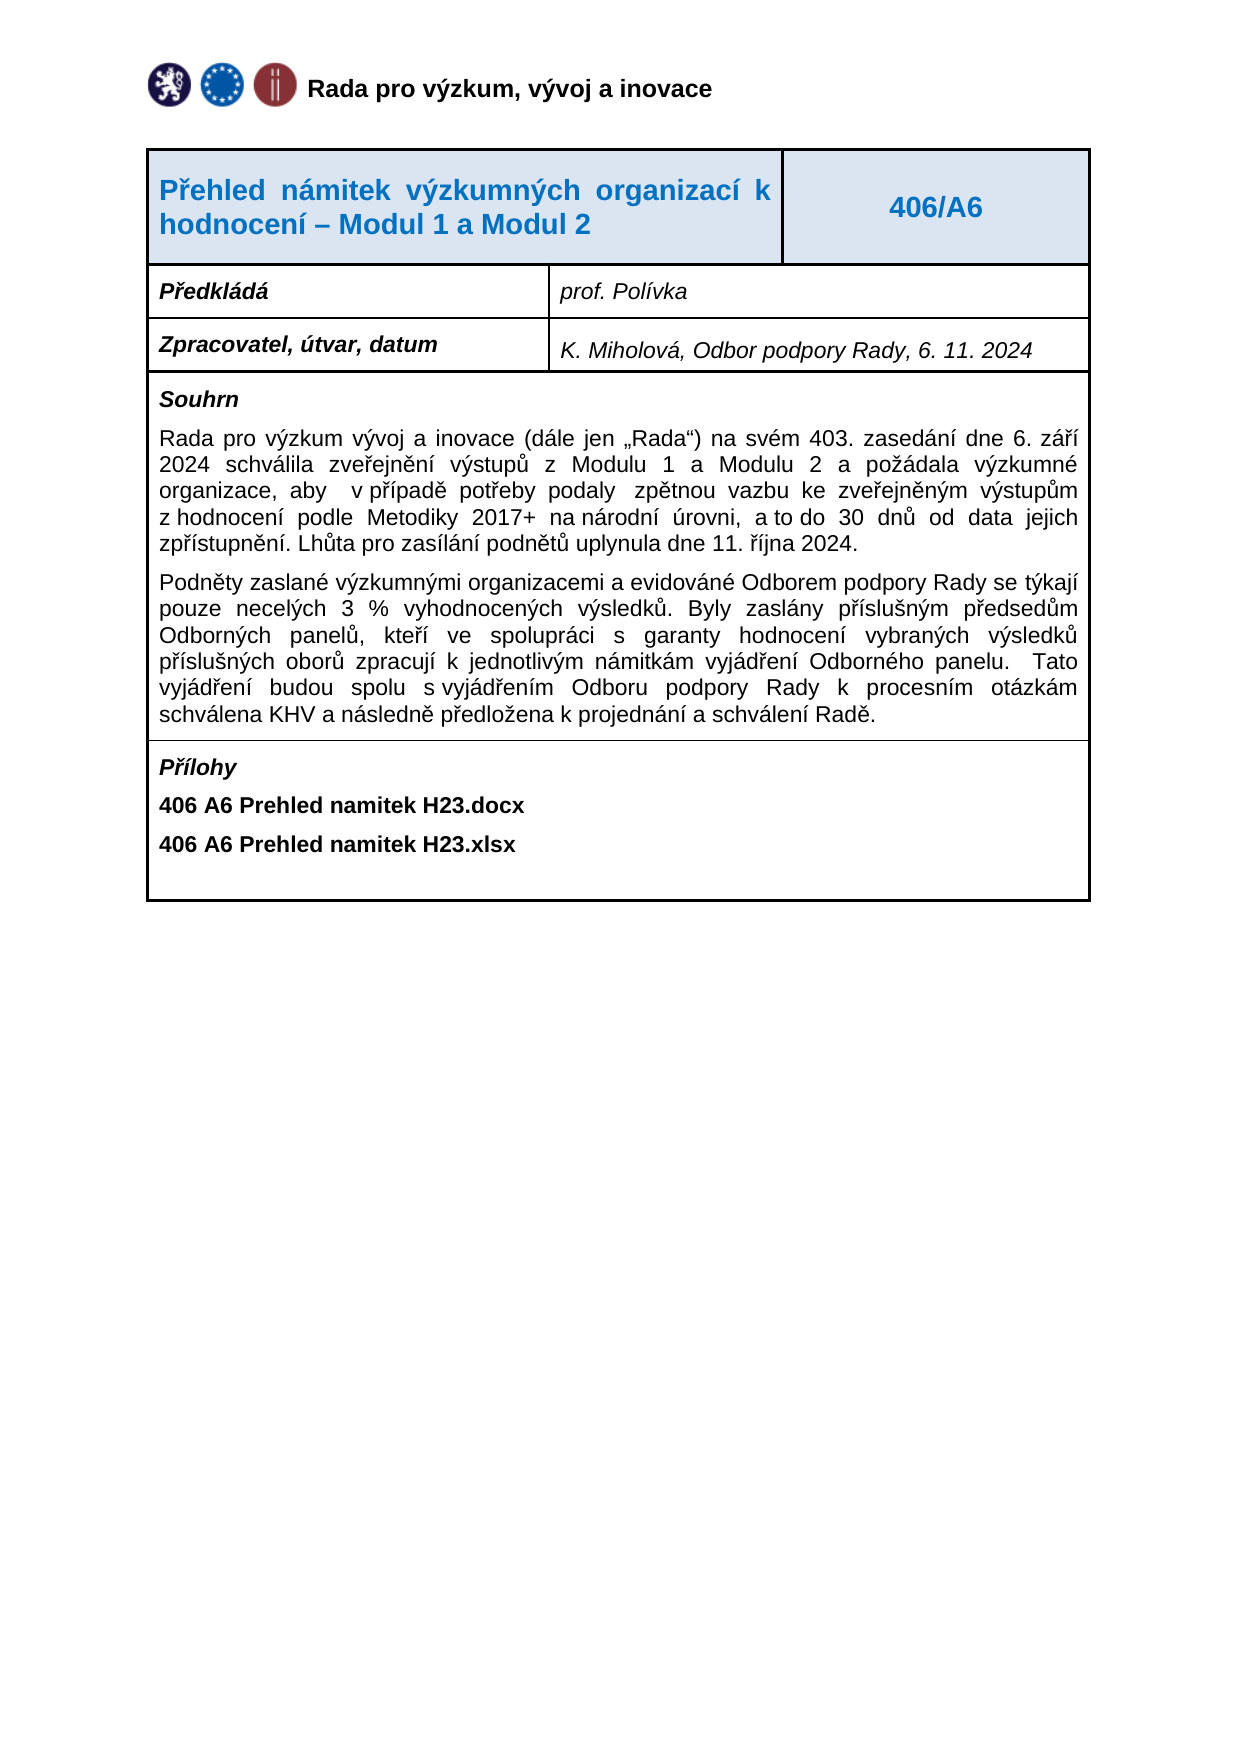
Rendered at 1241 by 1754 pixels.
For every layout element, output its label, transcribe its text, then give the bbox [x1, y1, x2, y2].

table_cell Souhrn Rada pro výzkum vývoj a inovace (dále jen „Rada“) na svém 403. zasedání dne 6. září 2024 schválila zveřejnění výstupů z Modulu 1 a Modulu 2 a požádala výzkumné organizace, aby v případě potřeby podaly zpětnou vazbu ke zveřejněným výstupům z hodnocení podle Metodiky 2017+ na národní úrovni, a to do 30 dnů od data jejich zpřístupnění. Lhůta pro zasílání podnětů uplynula dne 11. října 2024. Podněty zaslané výzkumnými organizacemi a evidováné Odborem podpory Rady se týkají pouze necelých 3 % vyhodnocených výsledků. Byly zaslány příslušným předsedům Odborných panelů, kteří ve spolupráci s garanty hodnocení vybraných výsledků příslušných oborů zpracují k jednotlivým námitkám vyjádření Odborného panelu. Tato vyjádření budou spolu s vyjádřením Odboru podpory Rady k procesním otázkám schválena KHV a následně předložena k projednání a schválení Radě. [149, 373, 1088, 739]
picture [147, 62, 298, 108]
table_header 406/A6 [784, 151, 1088, 263]
table_cell prof. Polívka [550, 266, 1088, 317]
table_cell Zpracovatel, útvar, datum [149, 319, 548, 370]
table_header Přehled námitek výzkumných organizací k hodnocení – Modul 1 a Modul 2 [149, 151, 781, 263]
table_cell Předkládá [149, 266, 548, 317]
table_cell Přílohy 406 A6 Prehled namitek H23.docx 406 A6 Prehled namitek H23.xlsx [149, 741, 1088, 899]
table_cell K. Miholová, Odbor podpory Rady, 6. 11. 2024 [550, 319, 1088, 370]
